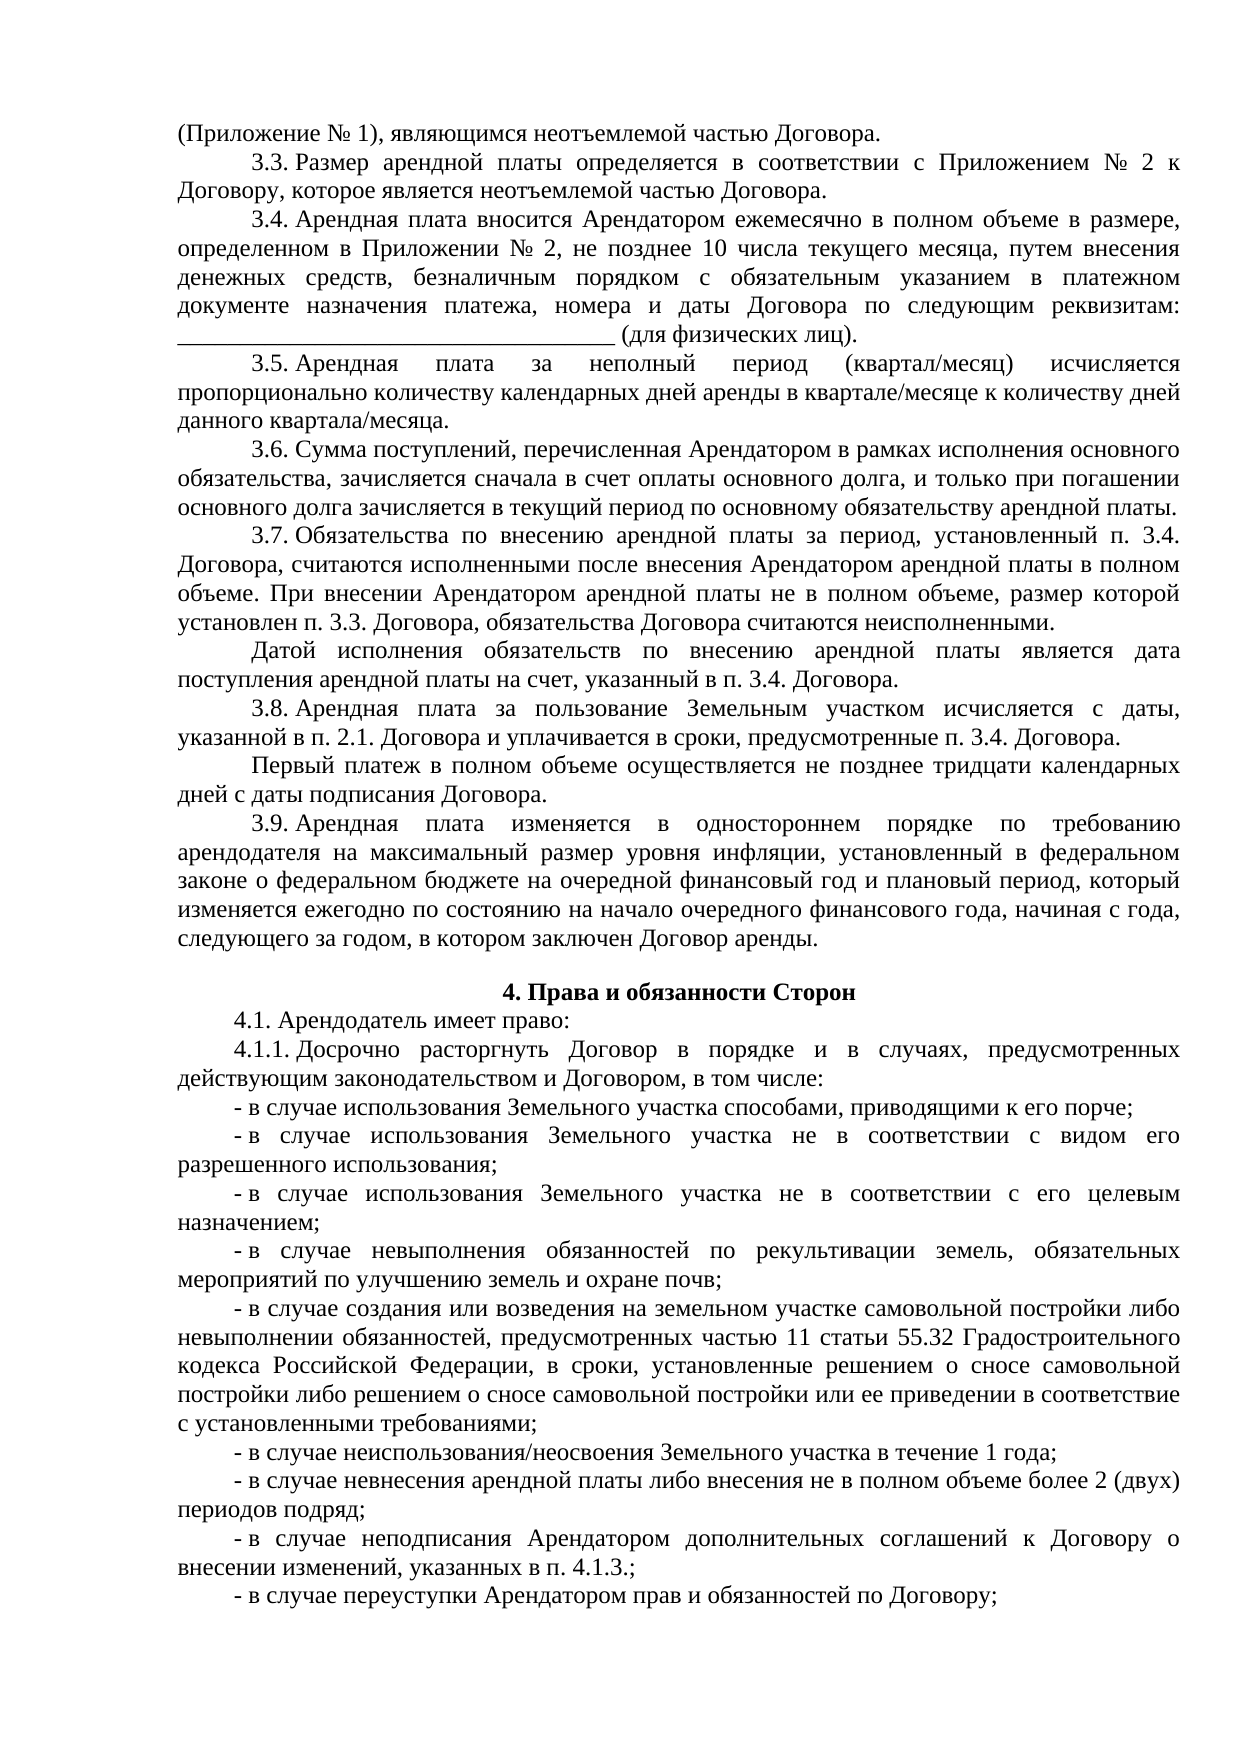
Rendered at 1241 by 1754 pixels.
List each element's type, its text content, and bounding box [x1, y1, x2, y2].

text - в случае использования Земельного участка не в соответствии с его целевым назначением; [177, 1178, 1181, 1236]
text 4.1.1. Досрочно расторгнуть Договор в порядке и в случаях, предусмотренных действующим законодательством и Договором, в том числе: [177, 1034, 1181, 1092]
text - в случае использования Земельного участка способами, приводящими к его порче; [177, 1092, 1181, 1121]
text 3.5. Арендная плата за неполный период (квартал/месяц) исчисляется пропорционально количеству календарных дней аренды в квартале/месяце к количеству дней данного квартала/месяца. [177, 348, 1181, 434]
text 3.3. Размер арендной платы определяется в соответствии с Приложением № 2 к Договору, которое является неотъемлемой частью Договора. [177, 147, 1181, 204]
text - в случае неиспользования/неосвоения Земельного участка в течение 1 года; [177, 1437, 1181, 1466]
text - в случае переуступки Арендатором прав и обязанностей по Договору; [177, 1581, 1181, 1609]
text 3.6. Сумма поступлений, перечисленная Арендатором в рамках исполнения основного обязательства, зачисляется сначала в счет оплаты основного долга, и только при погашении основного долга зачисляется в текущий период по основному обязательству арендной платы. [177, 434, 1181, 521]
text 3.8. Арендная плата за пользование Земельным участком исчисляется с даты, указанной в п. 2.1. Договора и уплачивается в сроки, предусмотренные п. 3.4. Договора. [177, 693, 1181, 751]
text Первый платеж в полном объеме осуществляется не позднее тридцати календарных дней с даты подписания Договора. [177, 751, 1181, 808]
text 3.4. Арендная плата вносится Арендатором ежемесячно в полном объеме в размере, определенном в Приложении № 2, не позднее 10 числа текущего месяца, путем внесения денежных средств, безналичным порядком с обязательным указанием в платежном документе назначения платежа, номера и даты Договора по следующим реквизитам: ___________________________________ (для физических лиц). [177, 204, 1181, 348]
text - в случае невыполнения обязанностей по рекультивации земель, обязательных мероприятий по улучшению земель и охране почв; [177, 1236, 1181, 1293]
text - в случае неподписания Арендатором дополнительных соглашений к Договору о внесении изменений, указанных в п. 4.1.3.; [177, 1523, 1181, 1581]
text Датой исполнения обязательств по внесению арендной платы является дата поступления арендной платы на счет, указанный в п. 3.4. Договора. [177, 636, 1181, 693]
text 3.9. Арендная плата изменяется в одностороннем порядке по требованию арендодателя на максимальный размер уровня инфляции, установленный в федеральном законе о федеральном бюджете на очередной финансовый год и плановый период, который изменяется ежегодно по состоянию на начало очередного финансового года, начиная с года, следующего за годом, в котором заключен Договор аренды. [177, 808, 1181, 952]
text 4.1. Арендодатель имеет право: [177, 1006, 1181, 1034]
text - в случае создания или возведения на земельном участке самовольной постройки либо невыполнении обязанностей, предусмотренных частью 11 статьи 55.32 Градостроительного кодекса Российской Федерации, в сроки, установленные решением о сносе самовольной постройки либо решением о сносе самовольной постройки или ее приведении в соответствие с установленными требованиями; [177, 1293, 1181, 1437]
text - в случае невнесения арендной платы либо внесения не в полном объеме более 2 (двух) периодов подряд; [177, 1466, 1181, 1523]
text 4. Права и обязанности Сторон [177, 977, 1181, 1006]
text - в случае использования Земельного участка не в соответствии с видом его разрешенного использования; [177, 1121, 1181, 1178]
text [177, 118, 1181, 147]
text 3.7. Обязательства по внесению арендной платы за период, установленный п. 3.4. Договора, считаются исполненными после внесения Арендатором арендной платы в полном объеме. При внесении Арендатором арендной платы не в полном объеме, размер которой установлен п. 3.3. Договора, обязательства Договора считаются неисполненными. [177, 521, 1181, 636]
